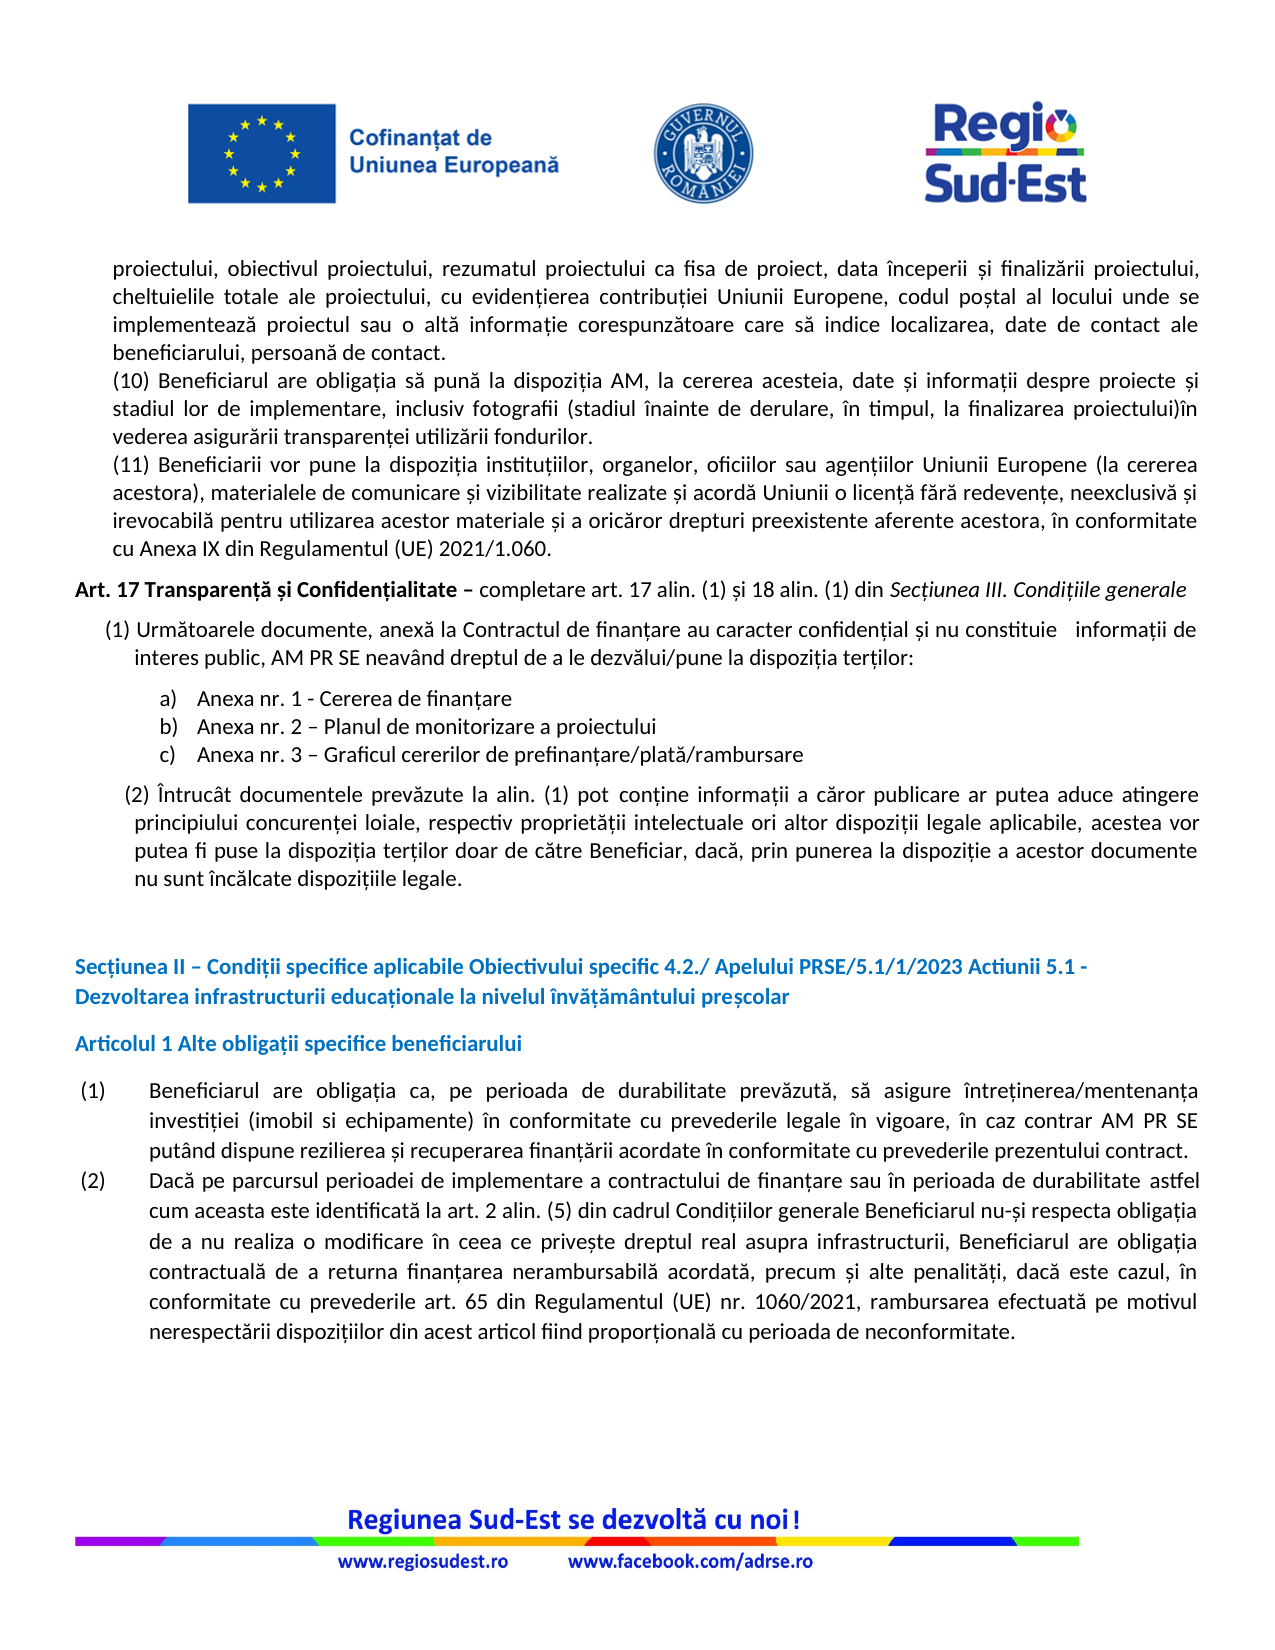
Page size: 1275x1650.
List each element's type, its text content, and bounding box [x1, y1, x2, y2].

list Anexa nr. 3 – Graficul cererilor de prefinanțare/plată/rambursare [159, 740, 1200, 768]
list Beneficiarul are obligația ca, pe perioada de durabilitate prevăzută, să asigure întreținerea/mentenanța investiției (imobil si echipamente) în conformitate cu prevederile legale în vigoare, în caz contrar AM PR SE putând dispune rezilierea și recuperarea finanțării acordate în conformitate cu prevederile prezentului contract. [80, 1076, 1200, 1164]
text (10) Beneficiarul are obligaţia să pună la dispoziţia AM, la cererea acesteia, date şi informaţii despre proiecte şi stadiul lor de implementare, inclusiv fotografii (stadiul înainte de derulare, în timpul, la finalizarea proiectului)în vederea asigurării transparenței utilizării fondurilor. [112, 366, 1200, 450]
text (2) Întrucât documentele prevăzute la alin. (1) pot conține informaţii a căror publicare ar putea aduce atingere principiului concurenţei loiale, respectiv proprietăţii intelectuale ori altor dispoziţii legale aplicabile, acestea vor putea fi puse la dispoziția terților doar de către Beneficiar, dacă, prin punerea la dispoziție a acestor documente nu sunt încălcate dispozițiile legale. [75, 780, 1200, 892]
text Articolul 1 Alte obligații specifice beneficiarului [75, 1029, 1200, 1057]
text Secțiunea II – Condiții specifice aplicabile Obiectivului specific 4.2./ Apelului PRSE/5.1/1/2023 Actiunii 5.1 - Dezvoltarea infrastructurii educaționale la nivelul învățământului preșcolar [75, 952, 1200, 1010]
text (11) Beneficiarii vor pune la dispoziția instituțiilor, organelor, oficiilor sau agențiilor Uniunii Europene (la cererea acestora), materialele de comunicare și vizibilitate realizate și acordă Uniunii o licență fără redevențe, neexclusivă și irevocabilă pentru utilizarea acestor materiale și a oricăror drepturi preexistente aferente acestora, în conformitate cu Anexa IX din Regulamentul (UE) 2021/1.060. [112, 450, 1200, 562]
list Dacă pe parcursul perioadei de implementare a contractului de finanțare sau în perioada de durabilitate astfel cum aceasta este identificată la art. 2 alin. (5) din cadrul Condițiilor generale Beneficiarul nu-și respecta obligația de a nu realiza o modificare în ceea ce privește dreptul real asupra infrastructurii, Beneficiarul are obligația contractuală de a returna finanțarea nerambursabilă acordată, precum și alte penalități, dacă este cazul, în conformitate cu prevederile art. 65 din Regulamentul (UE) nr. 1060/2021, rambursarea efectuată pe motivul nerespectării dispozițiilor din acest articol fiind proporțională cu perioada de neconformitate. [80, 1166, 1200, 1346]
list Anexa nr. 1 - Cererea de finanţare [159, 684, 1200, 712]
picture [155, 73, 1120, 226]
text Art. 17 Transparență și Confidențialitate – completare art. 17 alin. (1) și 18 alin. (1) din Secțiunea III. Condițiile generale [75, 575, 1200, 603]
text (1) Următoarele documente, anexă la Contractul de finanțare au caracter confidențial și nu constituie informații de interes public, AM PR SE neavând dreptul de a le dezvălui/pune la dispoziția terților: [104, 615, 1200, 671]
list Anexa nr. 2 – Planul de monitorizare a proiectului [159, 712, 1200, 740]
picture [75, 1508, 1079, 1577]
